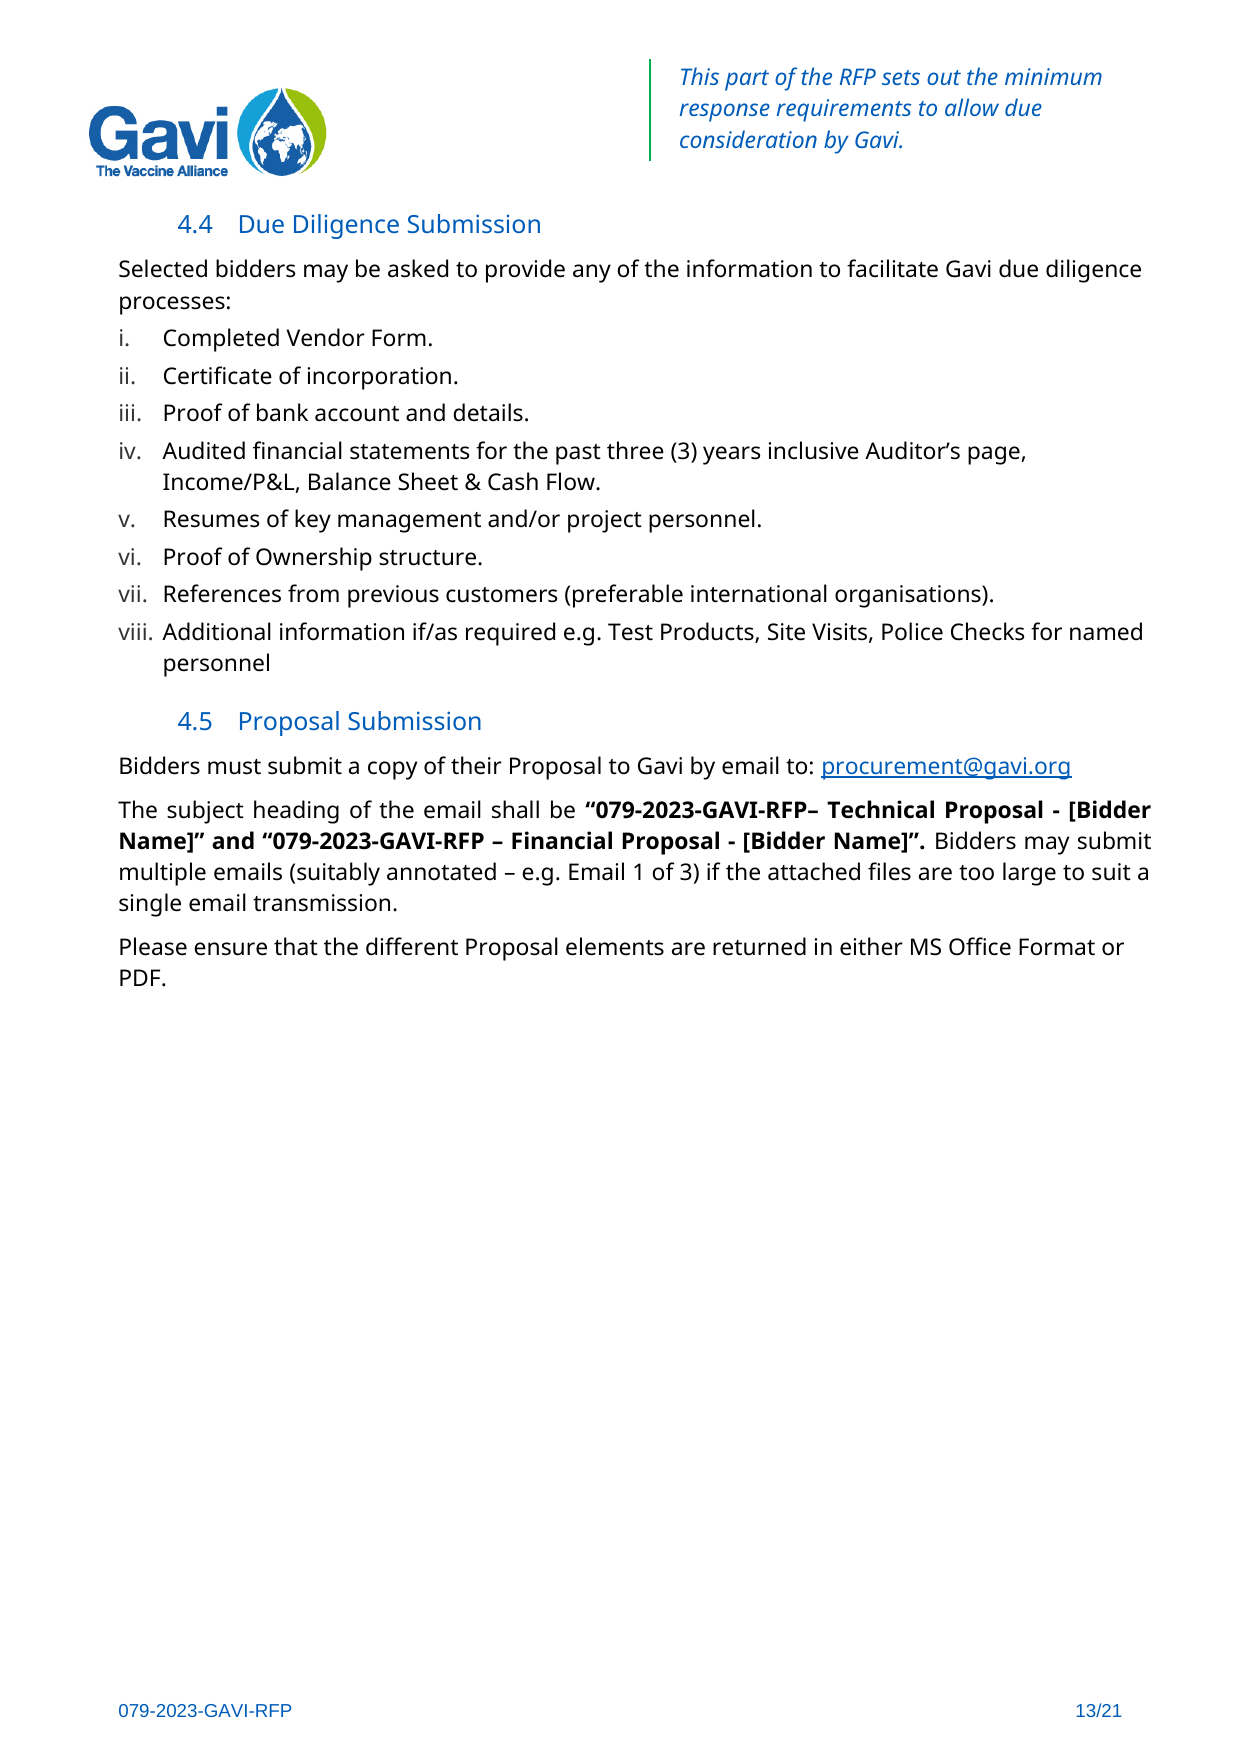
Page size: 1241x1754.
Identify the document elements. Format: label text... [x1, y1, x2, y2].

subtitle Proposal Submission [177, 703, 1152, 737]
text The subject heading of the email shall be “079-2023-GAVI-RFP– Technical Proposal - [Bidder Name]” and “079-2023-GAVI-RFP – Financial Proposal - [Bidder Name]”. Bidders may submit multiple emails (suitably annotated – e.g. Email 1 of 3) if the attached files are too large to suit a single email transmission. [118, 794, 1152, 919]
list Proof of bank account and details. [118, 397, 1152, 428]
text Bidders must submit a copy of their Proposal to Gavi by email to: procurement@gavi.org [118, 750, 1152, 781]
list Completed Vendor Form. [118, 322, 1152, 353]
list Additional information if/as required e.g. Test Products, Site Visits, Police Checks for named personnel [118, 616, 1152, 678]
list References from previous customers (preferable international organisations). [118, 578, 1152, 609]
list Certificate of incorporation. [118, 359, 1152, 391]
subtitle Due Diligence Submission [177, 207, 1152, 241]
text Please ensure that the different Proposal elements are returned in either MS Office Format or PDF. [118, 931, 1152, 994]
text Selected bidders may be asked to provide any of the information to facilitate Gavi due diligence processes: [118, 253, 1152, 316]
list Resumes of key management and/or project personnel. [118, 503, 1152, 534]
list Audited financial statements for the past three (3) years inclusive Auditor’s page, Income/P&L, Balance Sheet & Cash Flow. [118, 434, 1152, 497]
picture [0, 0, 385, 207]
list Proof of Ownership structure. [118, 541, 1152, 572]
